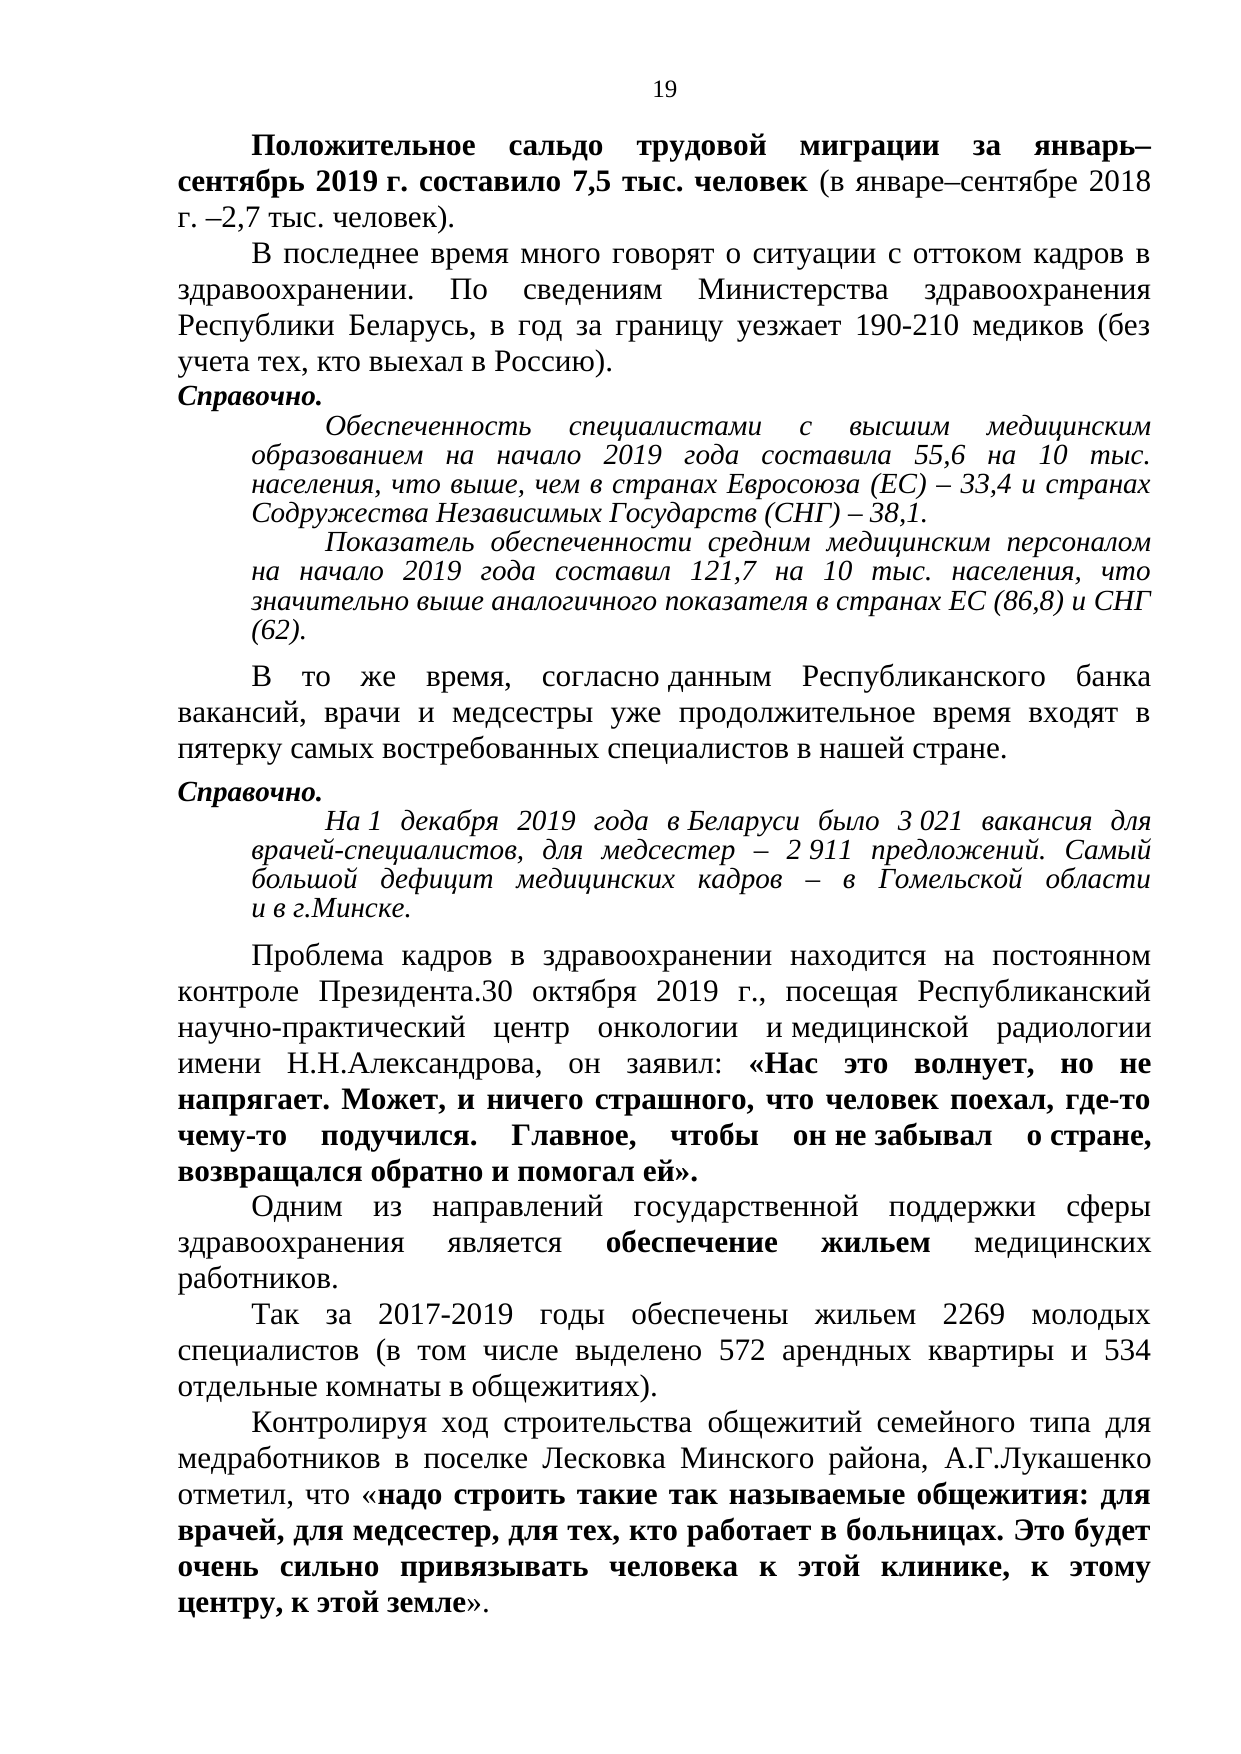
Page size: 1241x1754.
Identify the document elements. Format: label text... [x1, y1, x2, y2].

text Справочно. [177, 778, 1152, 807]
text Показатель обеспеченности средним медицинским персоналом на начало 2019 года составил 121,7 на 10 тыс. населения, что значительно выше аналогичного показателя в странах ЕС (86,8) и СНГ (62). [251, 528, 1152, 645]
text Проблема кадров в здравоохранении находится на постоянном контроле Президента.30 октября 2019 г., посещая Республиканский научно-практический центр онкологии и медицинской радиологии имени Н.Н.Александрова, он заявил: «Нас это волнует, но не напрягает. Может, и ничего страшного, что человек поехал, где-то чему-то подучился. Главное, чтобы он не забывал о стране, возвращался обратно и помогал ей». [177, 936, 1152, 1188]
text Так за 2017-2019 годы обеспечены жильем 2269 молодых специалистов (в том числе выделено 572 арендных квартиры и 534 отдельные комнаты в общежитиях). [177, 1296, 1152, 1403]
text Одним из направлений государственной поддержки сферы здравоохранения является обеспечение жильем медицинских работников. [177, 1188, 1152, 1296]
text В то же время, согласно данным Республиканского банка вакансий, врачи и медсестры уже продолжительное время входят в пятерку самых востребованных специалистов в нашей стране. [177, 657, 1152, 765]
text В последнее время много говорят о ситуации с оттоком кадров в здравоохранении. По сведениям Министерства здравоохранения Республики Беларусь, в год за границу уезжает 190-210 медиков (без учета тех, кто выехал в Россию). [177, 234, 1152, 378]
text Положительное сальдо трудовой миграции за январь–сентябрь 2019 г. составило 7,5 тыс. человек (в январе–сентябре 2018 г. –2,7 тыс. человек). [177, 127, 1152, 234]
text На 1 декабря 2019 года в Беларуси было 3 021 вакансия для врачей-специалистов, для медсестер – 2 911 предложений. Самый большой дефицит медицинских кадров – в Гомельской области и в г.Минске. [251, 807, 1152, 924]
text Справочно. [177, 378, 1152, 412]
text Обеспеченность специалистами с высшим медицинским образованием на начало 2019 года составила 55,6 на 10 тыс. населения, что выше, чем в странах Евросоюза (ЕС) – 33,4 и странах Содружества Независимых Государств (СНГ) – 38,1. [251, 412, 1152, 528]
text Контролируя ход строительства общежитий семейного типа для медработников в поселке Лесковка Минского района, А.Г.Лукашенко отметил, что «надо строить такие так называемые общежития: для врачей, для медсестер, для тех, кто работает в больницах. Это будет очень сильно привязывать человека к этой клинике, к этому центру, к этой земле». [177, 1403, 1152, 1619]
